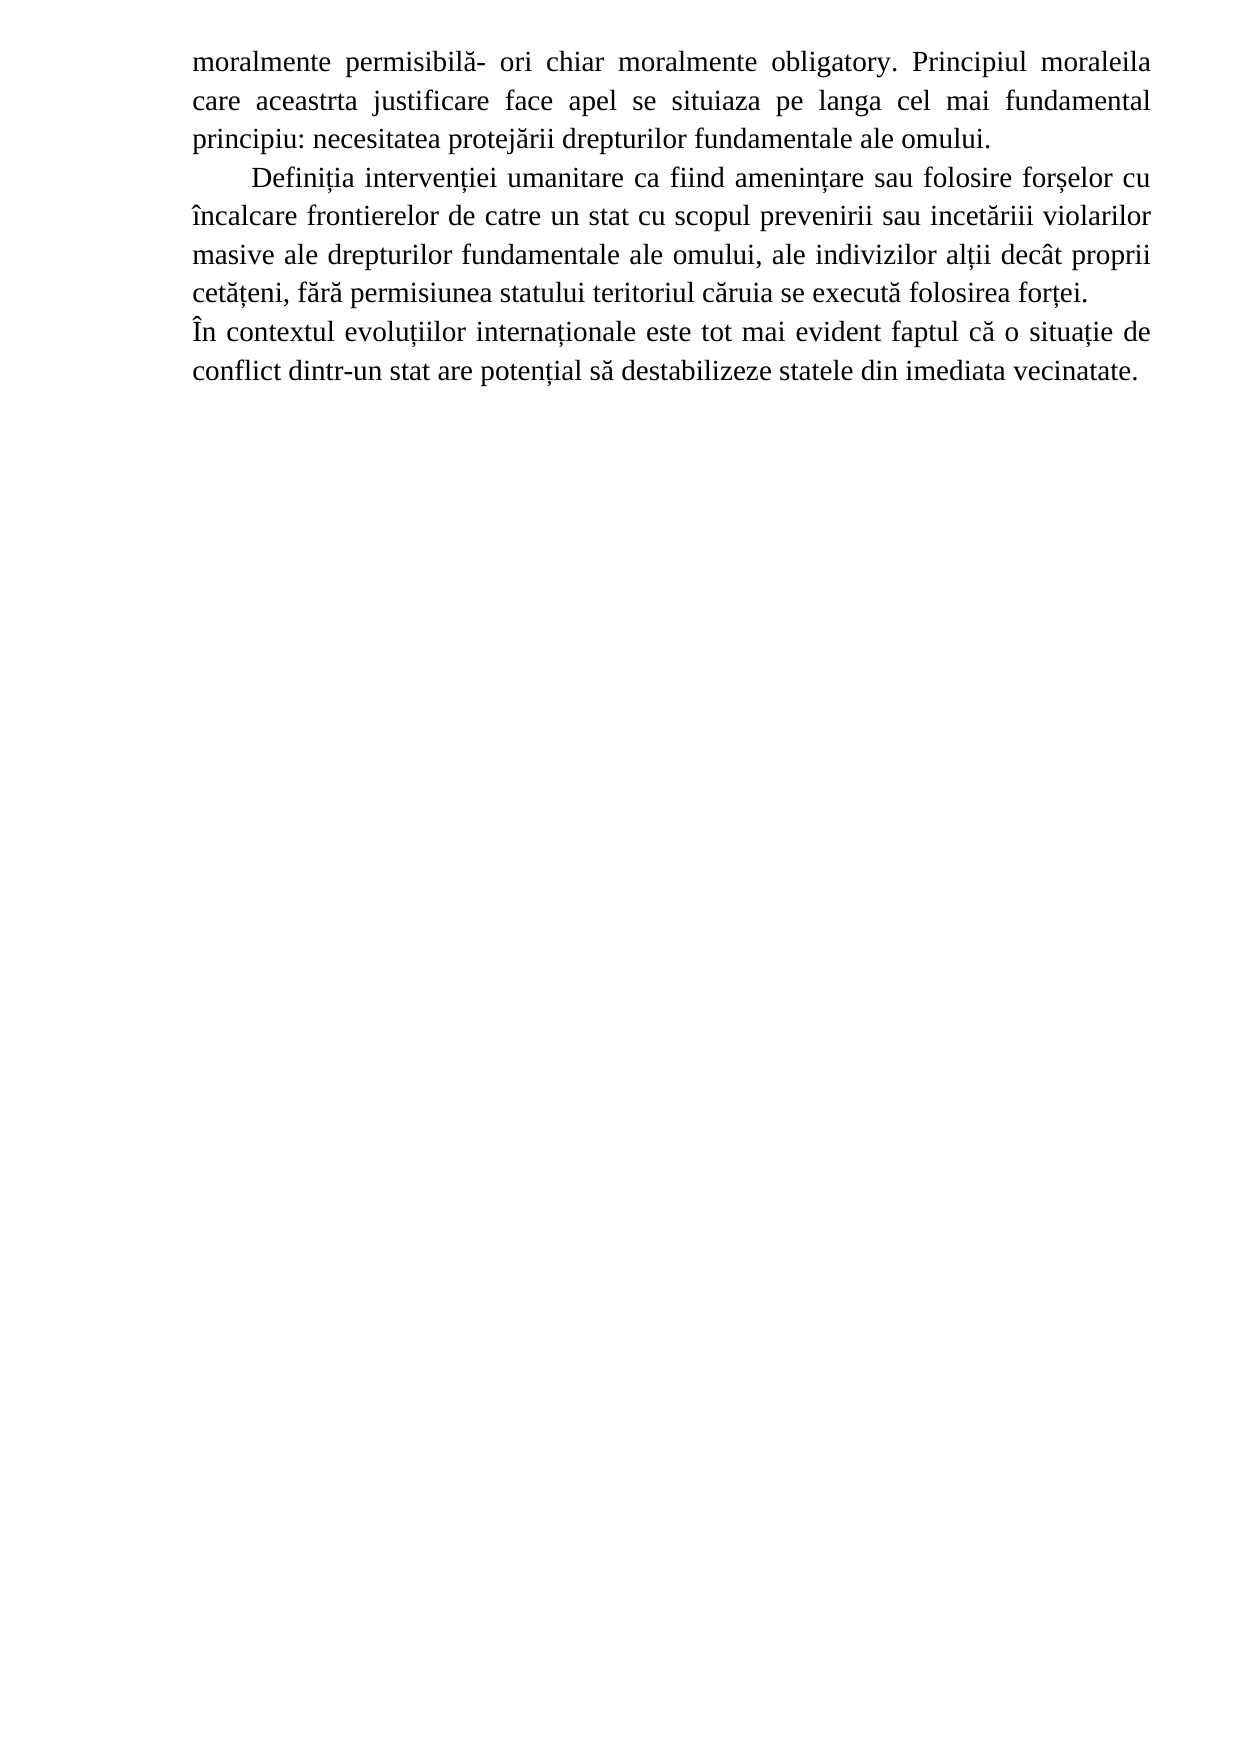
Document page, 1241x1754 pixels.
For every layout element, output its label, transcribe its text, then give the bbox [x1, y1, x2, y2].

list Definiția intervenției umanitare ca fiind amenințare sau folosire forșelor cu încalcare frontierelor de catre un stat cu scopul prevenirii sau incetăriii violarilor masive ale drepturilor fundamentale ale omului, ale indivizilor alții decât proprii cetățeni, fără permisiunea statului teritoriul căruia se execută folosirea forței. [192, 160, 1152, 309]
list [192, 44, 1152, 155]
list În contextul evoluțiilor internaționale este tot mai evident faptul că o situație de conflict dintr-un stat are potențial să destabilizeze statele din imediata vecinatate. [192, 314, 1152, 386]
